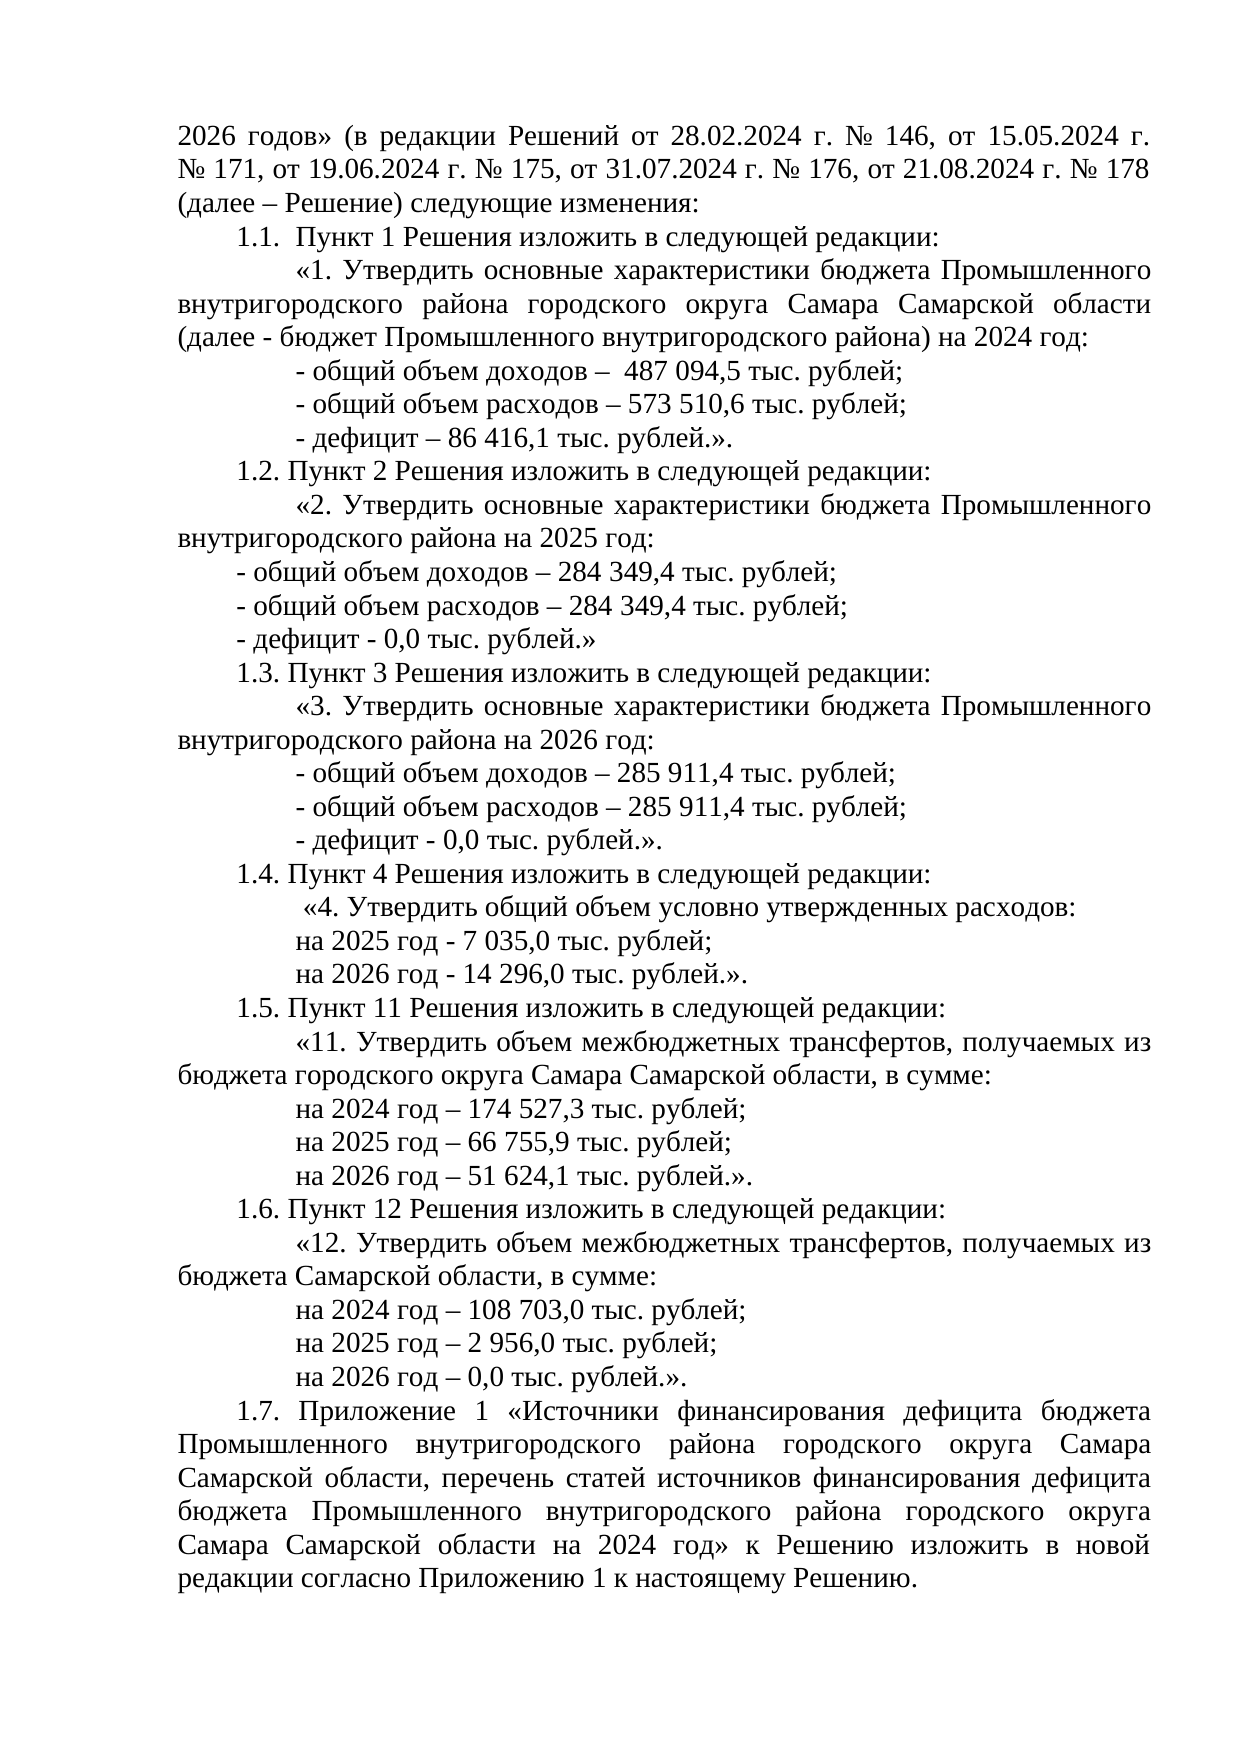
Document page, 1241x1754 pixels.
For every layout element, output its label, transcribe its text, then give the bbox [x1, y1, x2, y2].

text - общий объем расходов – 285 911,4 тыс. рублей; [177, 789, 1152, 822]
text - дефицит – 86 416,1 тыс. рублей.». [177, 420, 1152, 453]
text на 2024 год – 108 703,0 тыс. рублей; [177, 1292, 1152, 1326]
text - общий объем доходов – 284 349,4 тыс. рублей; [177, 554, 1152, 588]
text на 2025 год – 2 956,0 тыс. рублей; [177, 1326, 1152, 1359]
text 1.2. Пункт 2 Решения изложить в следующей редакции: [177, 453, 1152, 487]
text 1.7. Приложение 1 «Источники финансирования дефицита бюджета Промышленного внутригородского района городского округа Самара Самарской области, перечень статей источников финансирования дефицита бюджета Промышленного внутригородского района городского округа Самара Самарской области на 2024 год» к Решению изложить в новой редакции согласно Приложению 1 к настоящему Решению. [177, 1393, 1152, 1594]
text «11. Утвердить объем межбюджетных трансфертов, получаемых из бюджета городского округа Самара Самарской области, в сумме: [177, 1024, 1152, 1091]
text - общий объем расходов – 573 510,6 тыс. рублей; [177, 386, 1152, 420]
text на 2026 год - 14 296,0 тыс. рублей.». [177, 957, 1152, 990]
text «3. Утвердить основные характеристики бюджета Промышленного внутригородского района на 2026 год: [177, 688, 1152, 755]
text на 2025 год - 7 035,0 тыс. рублей; [177, 923, 1152, 957]
text - дефицит - 0,0 тыс. рублей.». [177, 822, 1152, 856]
text на 2026 год – 0,0 тыс. рублей.». [177, 1359, 1152, 1393]
text - общий объем расходов – 284 349,4 тыс. рублей; [177, 588, 1152, 621]
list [177, 118, 1152, 219]
text на 2026 год – 51 624,1 тыс. рублей.». [177, 1158, 1152, 1191]
text на 2024 год – 174 527,3 тыс. рублей; [177, 1091, 1152, 1124]
text «2. Утвердить основные характеристики бюджета Промышленного внутригородского района на 2025 год: [177, 487, 1152, 554]
text 1.3. Пункт 3 Решения изложить в следующей редакции: [177, 655, 1152, 688]
text 1.5. Пункт 11 Решения изложить в следующей редакции: [177, 990, 1152, 1024]
list Пункт 1 Решения изложить в следующей редакции: [177, 219, 1152, 252]
text «1. Утвердить основные характеристики бюджета Промышленного внутригородского района городского округа Самара Самарской области (далее - бюджет Промышленного внутригородского района) на 2024 год: [177, 252, 1152, 353]
text «12. Утвердить объем межбюджетных трансфертов, получаемых из бюджета Самарской области, в сумме: [177, 1225, 1152, 1292]
text - дефицит - 0,0 тыс. рублей.» [177, 621, 1152, 655]
text на 2025 год – 66 755,9 тыс. рублей; [177, 1124, 1152, 1158]
text «4. Утвердить общий объем условно утвержденных расходов: [177, 889, 1152, 923]
text 1.6. Пункт 12 Решения изложить в следующей редакции: [177, 1191, 1152, 1225]
text - общий объем доходов – 487 094,5 тыс. рублей; [177, 353, 1152, 386]
text 1.4. Пункт 4 Решения изложить в следующей редакции: [177, 856, 1152, 889]
text - общий объем доходов – 285 911,4 тыс. рублей; [177, 755, 1152, 789]
